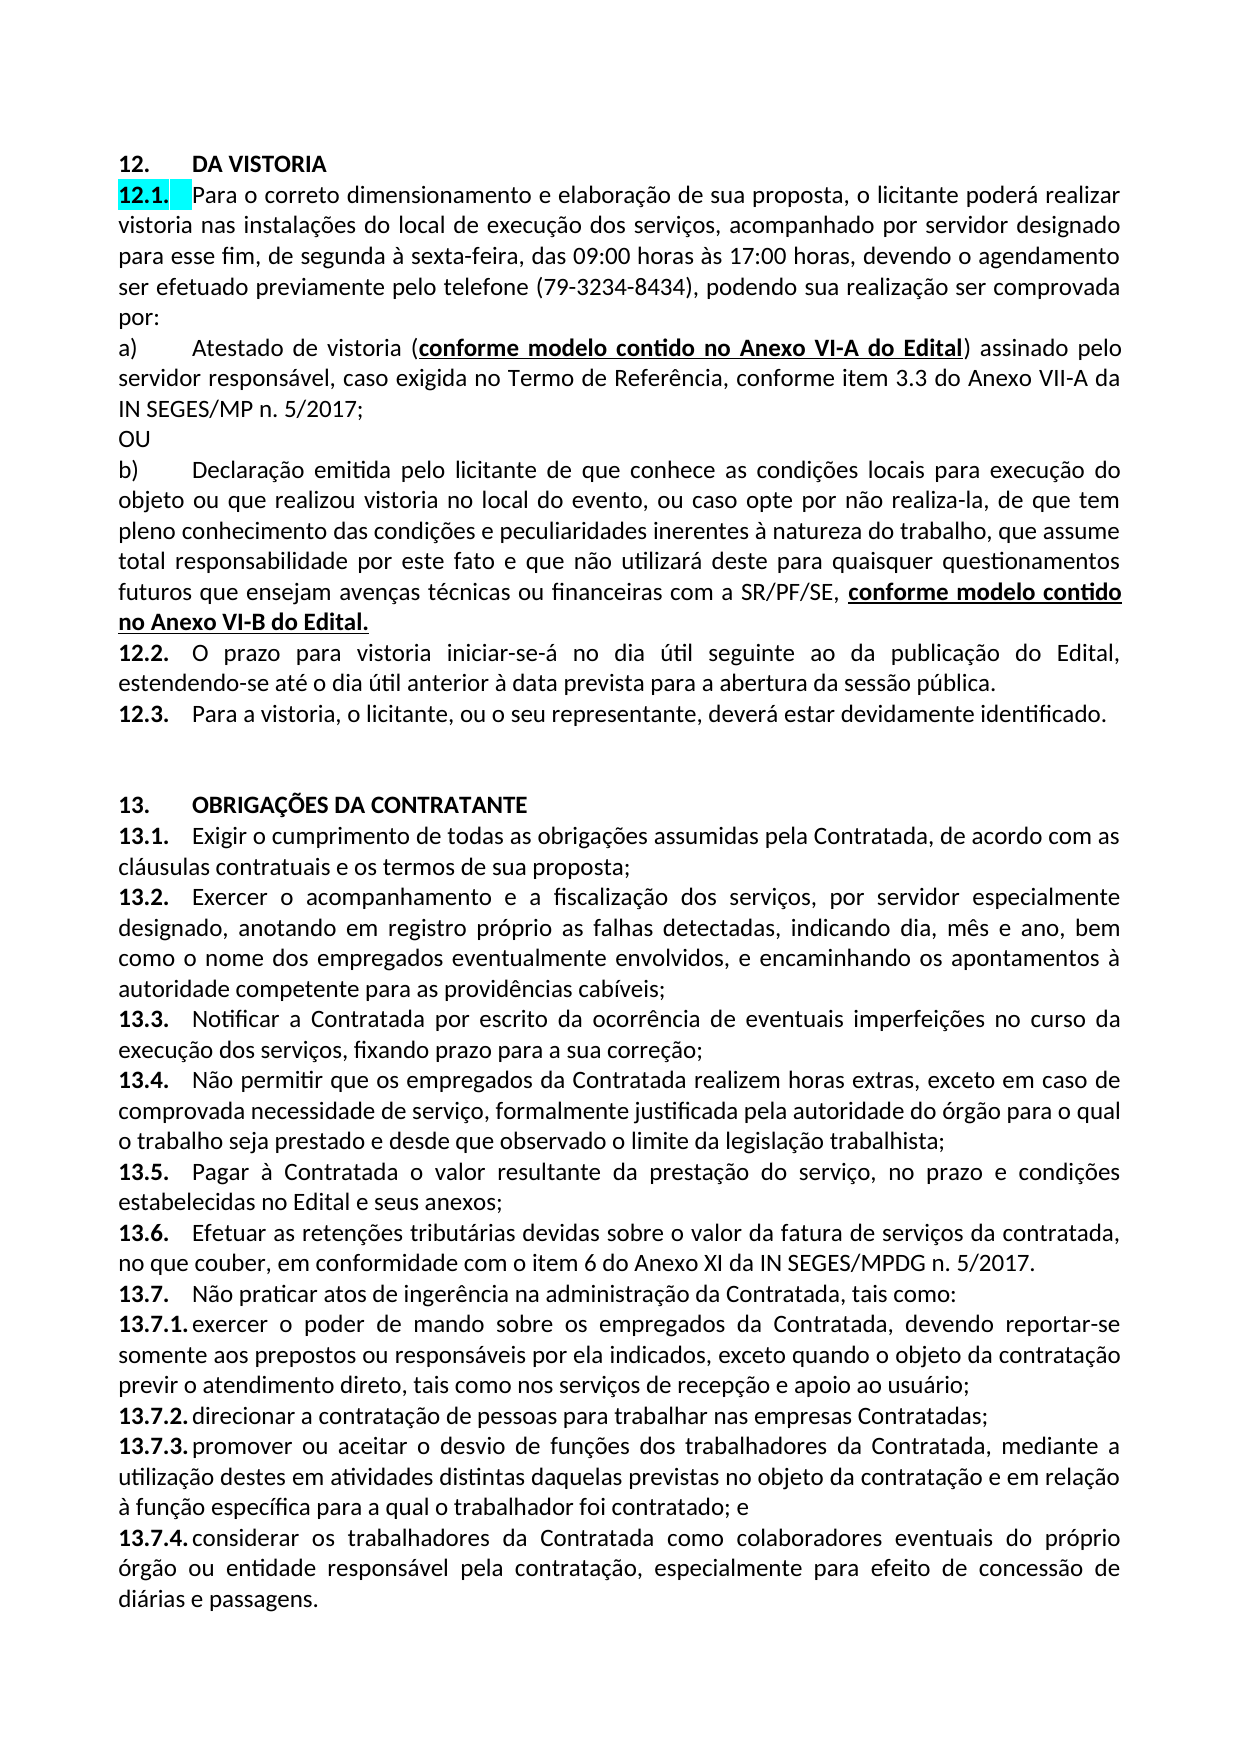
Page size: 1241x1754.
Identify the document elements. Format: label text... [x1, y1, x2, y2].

list Para o correto dimensionamento e elaboração de sua proposta, o licitante poderá realizar vistoria nas instalações do local de execução dos serviços, acompanhado por servidor designado para esse fim, de segunda à sexta-feira, das 09:00 horas às 17:00 horas, devendo o agendamento ser efetuado previamente pelo telefone (79-3234-8434), podendo sua realização ser comprovada por: [118, 179, 1122, 332]
list Exigir o cumprimento de todas as obrigações assumidas pela Contratada, de acordo com as cláusulas contratuais e os termos de sua proposta; [118, 820, 1122, 881]
list Efetuar as retenções tributárias devidas sobre o valor da fatura de serviços da contratada, no que couber, em conformidade com o item 6 do Anexo XI da IN SEGES/MPDG n. 5/2017. [118, 1217, 1122, 1278]
list direcionar a contratação de pessoas para trabalhar nas empresas Contratadas; [118, 1400, 1122, 1431]
list promover ou aceitar o desvio de funções dos trabalhadores da Contratada, mediante a utilização destes em atividades distintas daquelas previstas no objeto da contratação e em relação à função específica para a qual o trabalhador foi contratado; e [118, 1431, 1122, 1522]
list Não permitir que os empregados da Contratada realizem horas extras, exceto em caso de comprovada necessidade de serviço, formalmente justificada pela autoridade do órgão para o qual o trabalho seja prestado e desde que observado o limite da legislação trabalhista; [118, 1064, 1122, 1156]
list Exercer o acompanhamento e a fiscalização dos serviços, por servidor especialmente designado, anotando em registro próprio as falhas detectadas, indicando dia, mês e ano, bem como o nome dos empregados eventualmente envolvidos, e encaminhando os apontamentos à autoridade competente para as providências cabíveis; [118, 881, 1122, 1003]
list OU [118, 423, 1122, 454]
list considerar os trabalhadores da Contratada como colaboradores eventuais do próprio órgão ou entidade responsável pela contratação, especialmente para efeito de concessão de diárias e passagens. [118, 1522, 1122, 1614]
list Para a vistoria, o licitante, ou o seu representante, deverá estar devidamente identificado. [118, 698, 1122, 728]
text OBRIGAÇÕES DA CONTRATANTE [118, 789, 1122, 820]
list Notificar a Contratada por escrito da ocorrência de eventuais imperfeições no curso da execução dos serviços, fixando prazo para a sua correção; [118, 1003, 1122, 1064]
list Atestado de vistoria (conforme modelo contido no Anexo VI-A do Edital) assinado pelo servidor responsável, caso exigida no Termo de Referência, conforme item 3.3 do Anexo VII-A da IN SEGES/MP n. 5/2017; [118, 332, 1122, 423]
list O prazo para vistoria iniciar-se-á no dia útil seguinte ao da publicação do Edital, estendendo-se até o dia útil anterior à data prevista para a abertura da sessão pública. [118, 637, 1122, 698]
text DA VISTORIA [118, 149, 1122, 179]
list exercer o poder de mando sobre os empregados da Contratada, devendo reportar-se somente aos prepostos ou responsáveis por ela indicados, exceto quando o objeto da contratação previr o atendimento direto, tais como nos serviços de recepção e apoio ao usuário; [118, 1308, 1122, 1400]
list Não praticar atos de ingerência na administração da Contratada, tais como: [118, 1278, 1122, 1308]
list Pagar à Contratada o valor resultante da prestação do serviço, no prazo e condições estabelecidas no Edital e seus anexos; [118, 1156, 1122, 1217]
list Declaração emitida pelo licitante de que conhece as condições locais para execução do objeto ou que realizou vistoria no local do evento, ou caso opte por não realiza-la, de que tem pleno conhecimento das condições e peculiaridades inerentes à natureza do trabalho, que assume total responsabilidade por este fato e que não utilizará deste para quaisquer questionamentos futuros que ensejam avenças técnicas ou financeiras com a SR/PF/SE, conforme modelo contido no Anexo VI-B do Edital. [118, 454, 1122, 637]
